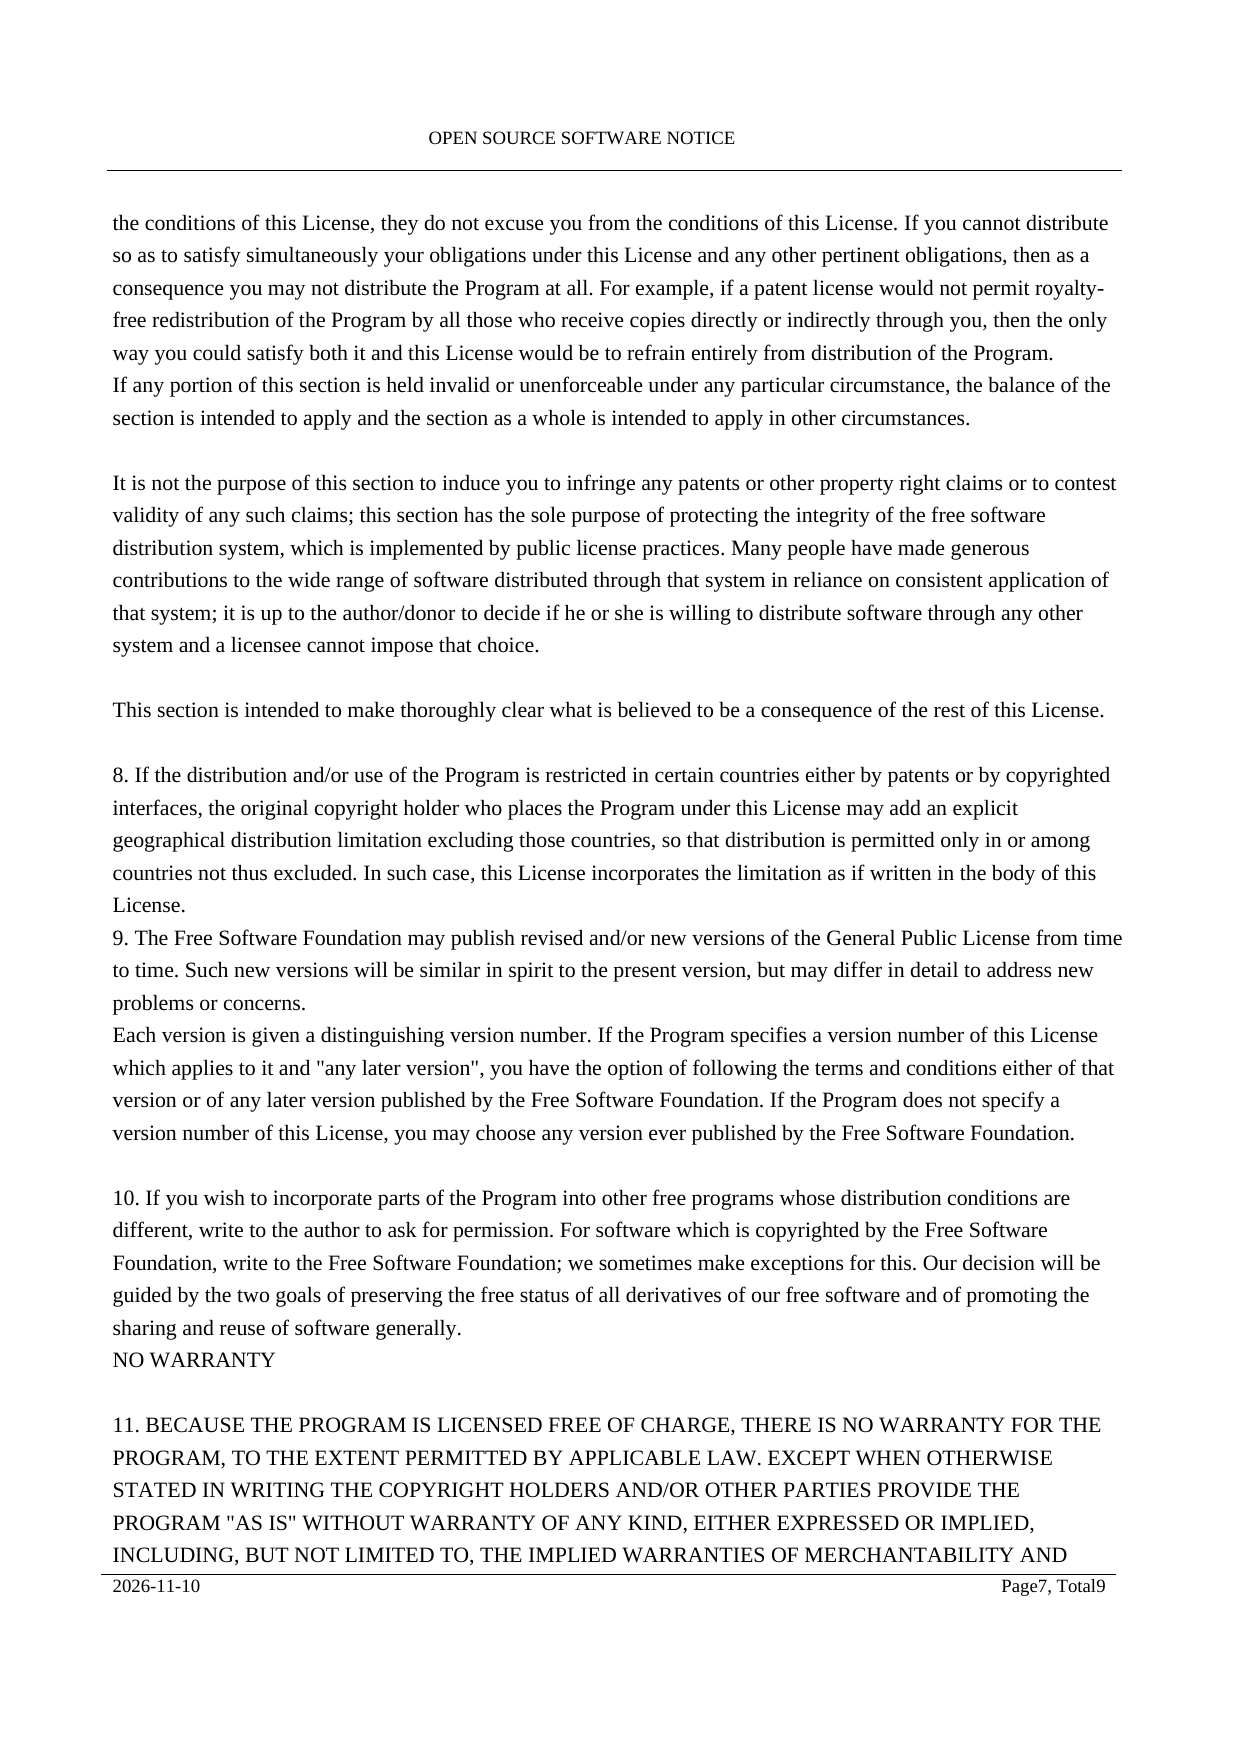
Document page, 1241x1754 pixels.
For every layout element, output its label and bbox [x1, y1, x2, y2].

text [112, 206, 1128, 1571]
